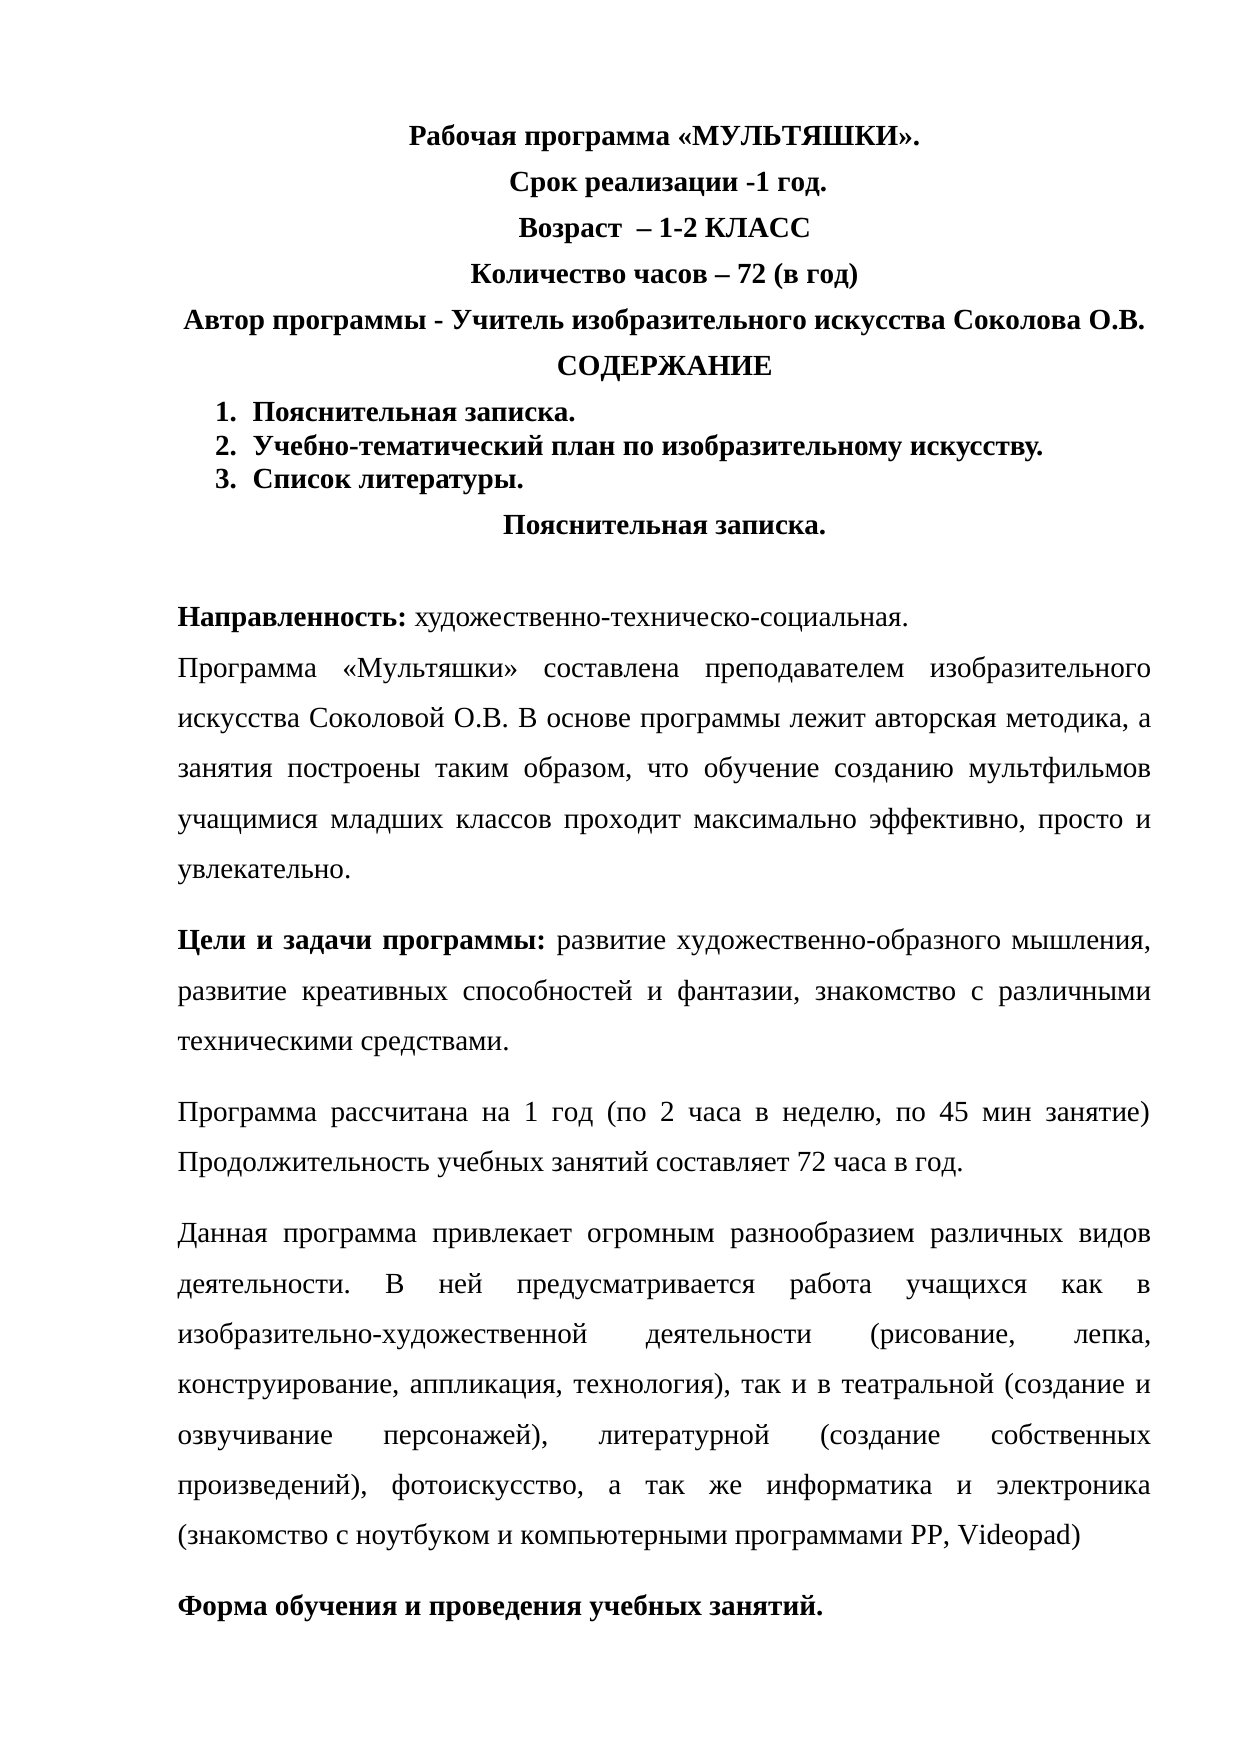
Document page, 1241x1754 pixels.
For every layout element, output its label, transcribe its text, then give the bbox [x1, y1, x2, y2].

list Список литературы. [215, 461, 1152, 495]
text Форма обучения и проведения учебных занятий. [177, 1588, 1152, 1622]
list Пояснительная записка. [215, 394, 1152, 428]
text Программа «Мультяшки» составлена преподавателем изобразительного искусства Соколовой О.В. В основе программы лежит авторская методика, а занятия построены таким образом, что обучение созданию мультфильмов учащимися младших классов проходит максимально эффективно, просто и увлекательно. [177, 650, 1152, 885]
list Учебно-тематический план по изобразительному искусству. [215, 428, 1152, 461]
text Данная программа привлекает огромным разнообразием различных видов деятельности. В ней предусматривается работа учащихся как в изобразительно-художественной деятельности (рисование, лепка, конструирование, аппликация, технология), так и в театральной (создание и озвучивание персонажей), литературной (создание собственных произведений), фотоискусство, а так же информатика и электроника (знакомство с ноутбуком и компьютерными программами PP, Videopad) [177, 1216, 1152, 1551]
text Возраст – 1-2 КЛАСС [177, 210, 1152, 244]
text Срок реализации -1 год. [177, 164, 1152, 198]
text Количество часов – 72 (в год) [177, 256, 1152, 290]
text Автор программы - Учитель изобразительного искусства Соколова О.В. [177, 302, 1152, 336]
text Цели и задачи программы: развитие художественно-образного мышления, развитие креативных способностей и фантазии, знакомство с различными техническими средствами. [177, 922, 1152, 1056]
text СОДЕРЖАНИЕ [177, 348, 1152, 382]
text Направленность: художественно-техническо-социальная. [177, 599, 1152, 633]
text Рабочая программа «МУЛЬТЯШКИ». [177, 118, 1152, 152]
text Программа рассчитана на 1 год (по 2 часа в неделю, по 45 мин занятие) Продолжительность учебных занятий составляет 72 часа в год. [177, 1094, 1152, 1178]
text Пояснительная записка. [177, 507, 1152, 541]
